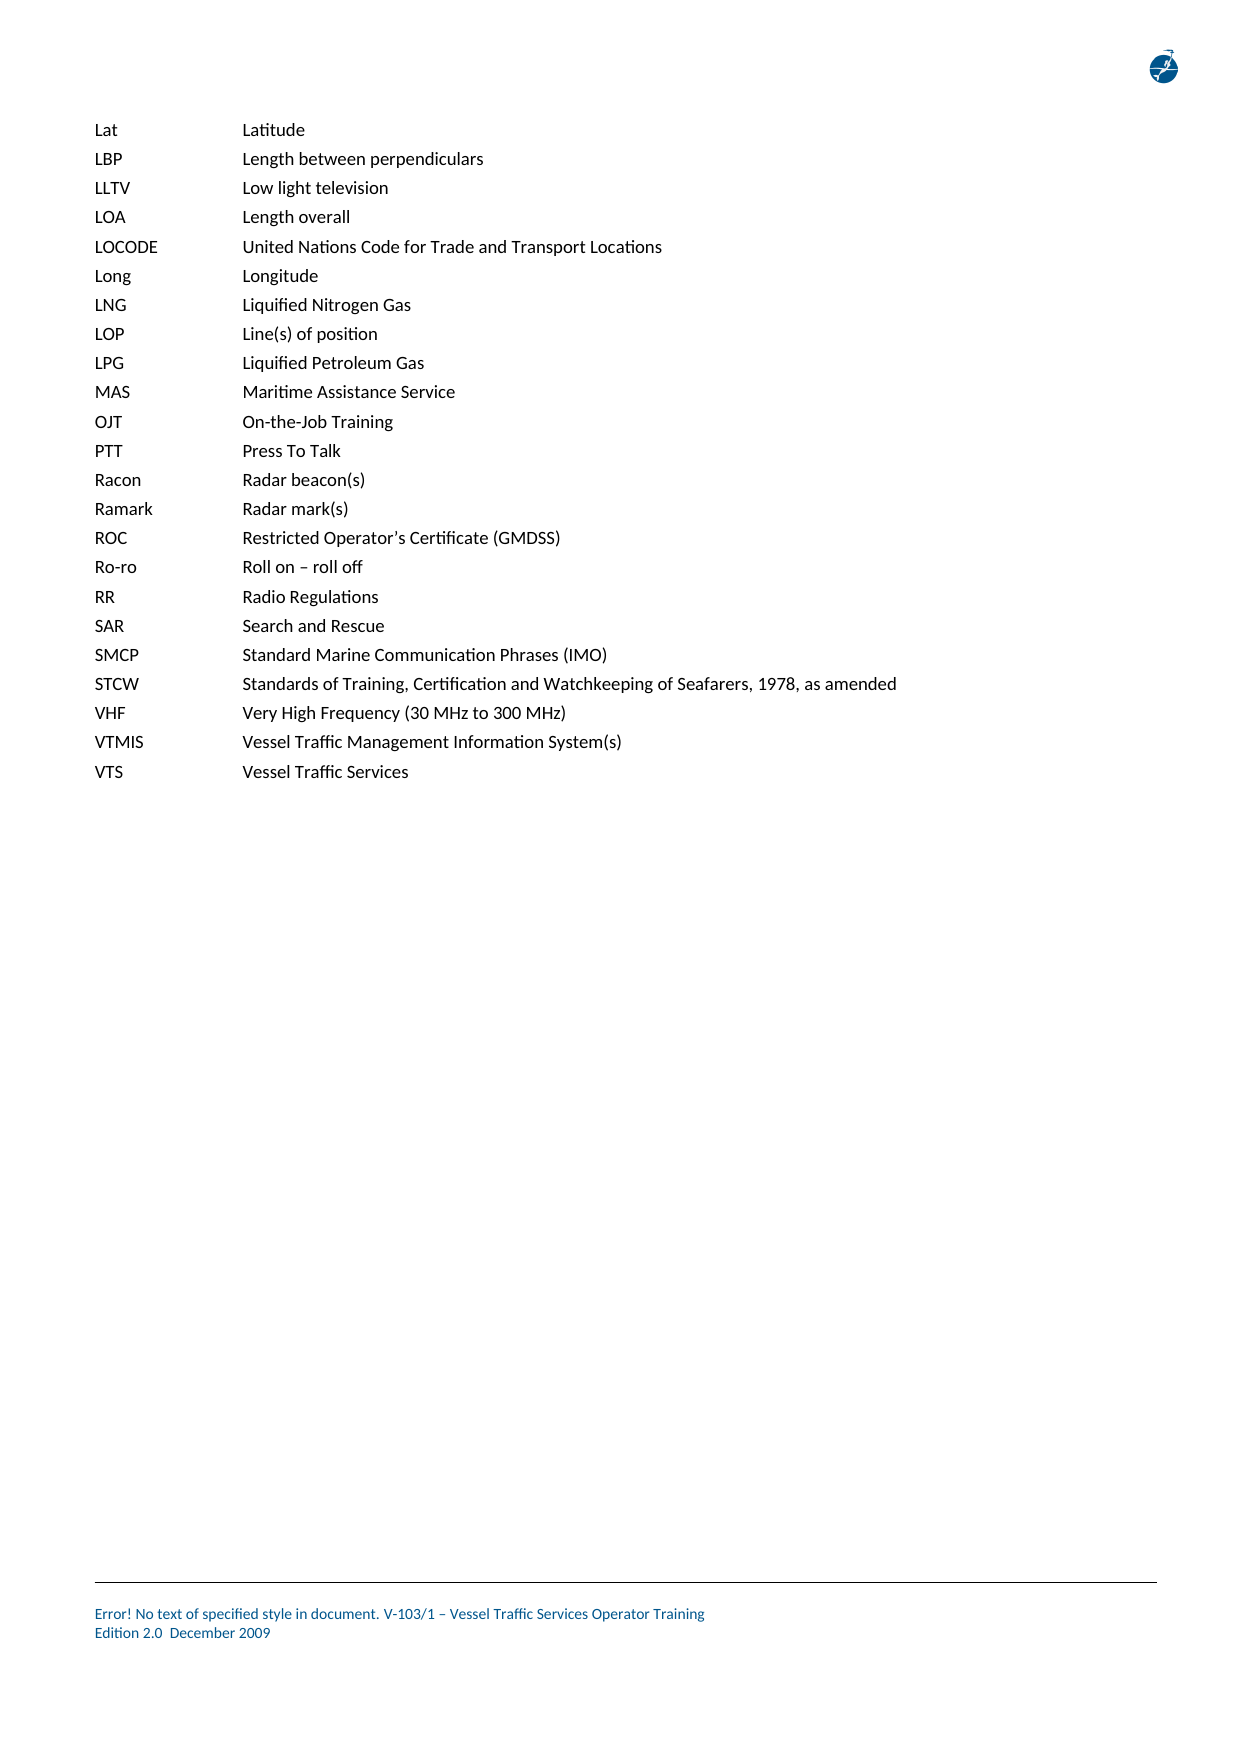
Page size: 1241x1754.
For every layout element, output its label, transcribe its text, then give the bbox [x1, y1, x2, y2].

text LNG Liquified Nitrogen Gas [94, 293, 1157, 316]
text VTS Vessel Traffic Services [94, 760, 1157, 783]
text RR Radio Regulations [94, 585, 1157, 608]
text MAS Maritime Assistance Service [94, 381, 1157, 403]
text Long Longitude [94, 264, 1157, 287]
text LLTV Low light television [94, 176, 1157, 199]
text LOCODE United Nations Code for Trade and Transport Locations [94, 235, 1157, 258]
text Racon Radar beacon(s) [94, 468, 1157, 491]
text OJT On-the-Job Training [94, 410, 1157, 433]
text SAR Search and Rescue [94, 614, 1157, 637]
text LOA Length overall [94, 206, 1157, 228]
text Ramark Radar mark(s) [94, 497, 1157, 520]
text SMCP Standard Marine Communication Phrases (IMO) [94, 643, 1157, 666]
text ROC Restricted Operator’s Certificate (GMDSS) [94, 526, 1157, 549]
text LBP Length between perpendiculars [94, 147, 1157, 170]
text VTMIS Vessel Traffic Management Information System(s) [94, 731, 1157, 753]
text LPG Liquified Petroleum Gas [94, 351, 1157, 374]
text Ro-ro Roll on – roll off [94, 556, 1157, 578]
text VHF Very High Frequency (30 MHz to 300 MHz) [94, 701, 1157, 724]
picture [1118, 0, 1237, 118]
text STCW Standards of Training, Certification and Watchkeeping of Seafarers, 1978, as amended [94, 672, 1157, 695]
text Lat Latitude [94, 118, 1157, 141]
text LOP Line(s) of position [94, 322, 1157, 345]
text PTT Press To Talk [94, 439, 1157, 462]
